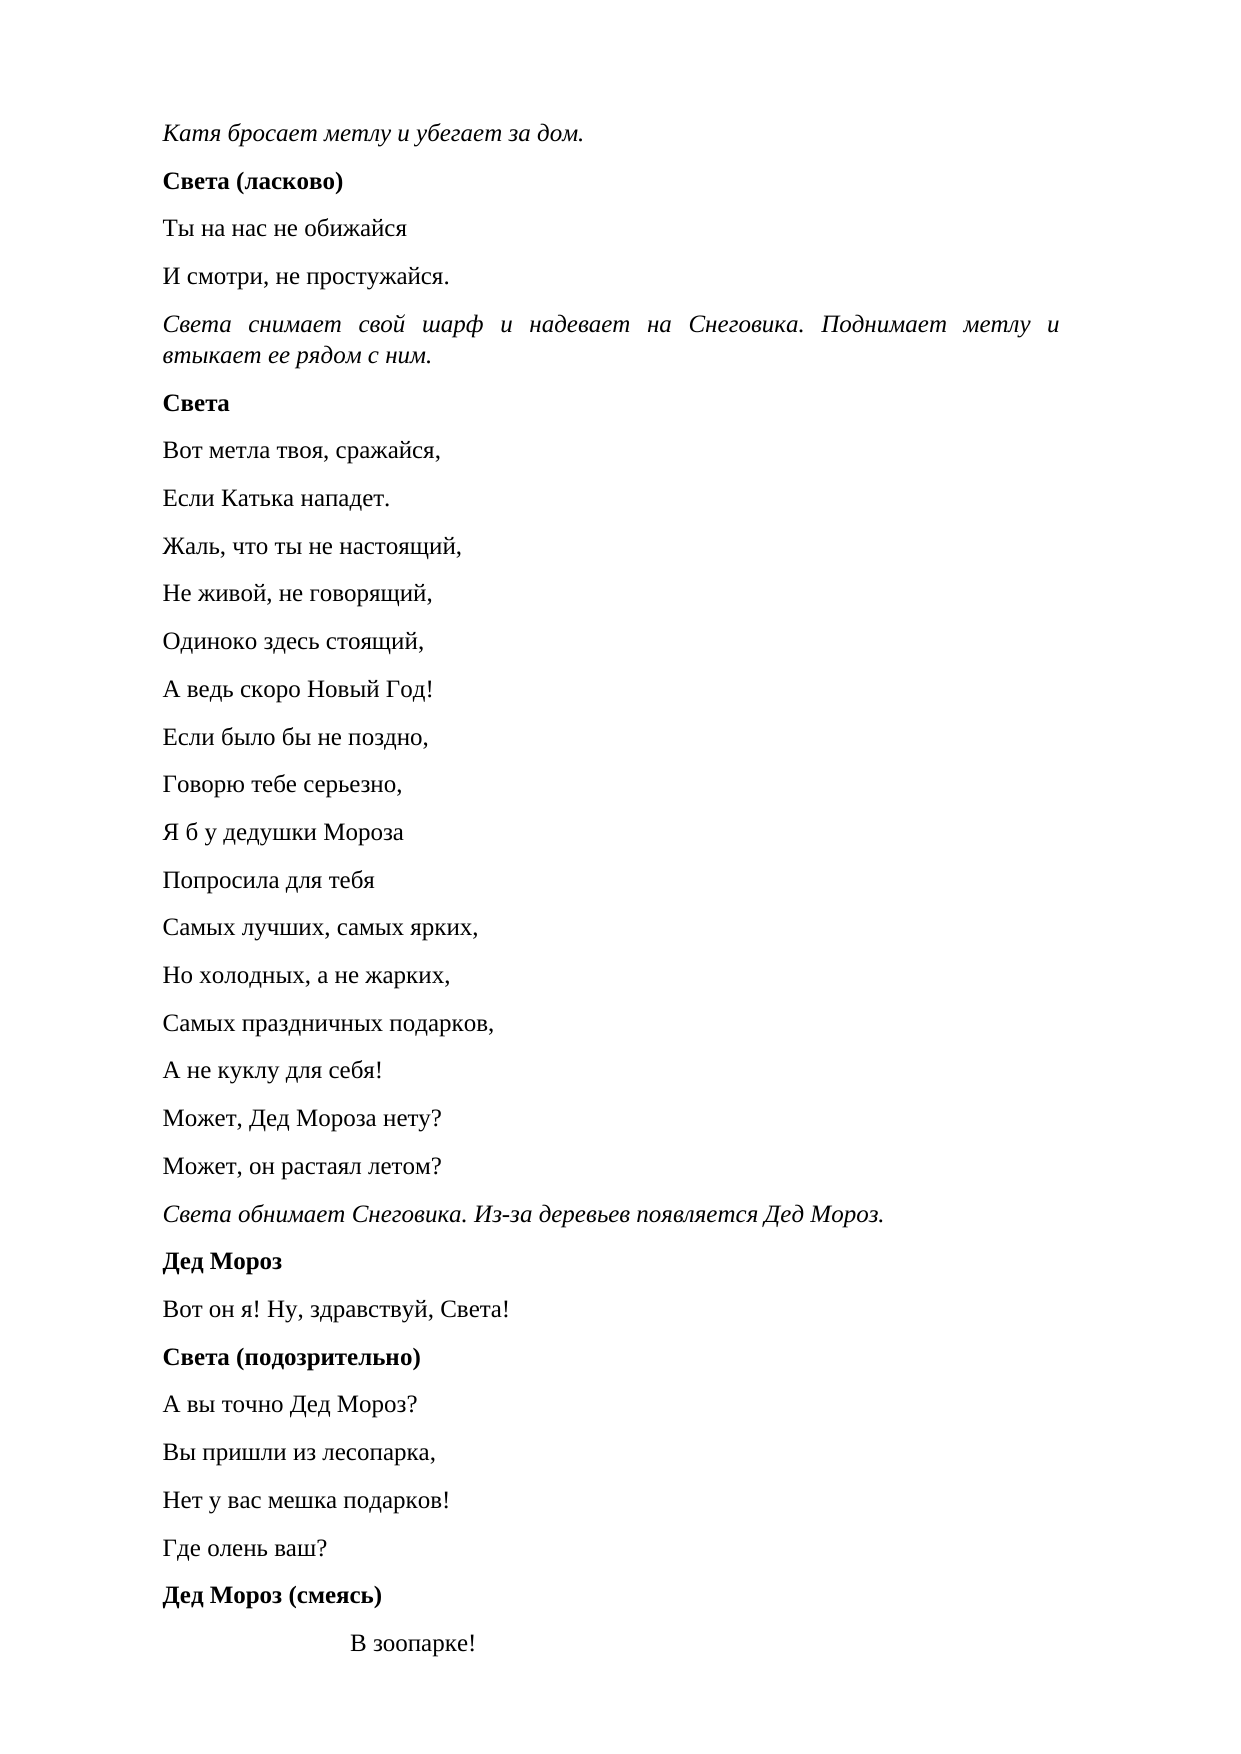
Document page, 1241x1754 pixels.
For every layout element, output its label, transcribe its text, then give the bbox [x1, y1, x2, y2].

text Вот он я! Ну, здравствуй, Света! [162, 1294, 1063, 1323]
text Катя бросает метлу и убегает за дом. [162, 118, 1063, 147]
text А не куклу для себя! [162, 1056, 1063, 1084]
text Света [162, 388, 1063, 416]
text Одиноко здесь стоящий, [162, 626, 1063, 655]
text Вы пришли из лесопарка, [162, 1437, 1063, 1466]
text Может, он растаял летом? [162, 1151, 1063, 1180]
text Дед Мороз [162, 1246, 1063, 1275]
text Если Катька нападет. [162, 483, 1063, 512]
text Света (ласково) [162, 166, 1063, 194]
text А вы точно Дед Мороз? [162, 1389, 1063, 1418]
text Но холодных, а не жарких, [162, 960, 1063, 989]
text Нет у вас мешка подарков! [162, 1485, 1063, 1514]
text Вот метла твоя, сражайся, [162, 435, 1063, 464]
text В зоопарке! [162, 1628, 1063, 1657]
text Самых праздничных подарков, [162, 1008, 1063, 1037]
text Я б у дедушки Мороза [162, 817, 1063, 846]
text Не живой, не говорящий, [162, 578, 1063, 607]
text А ведь скоро Новый Год! [162, 674, 1063, 703]
text Света снимает свой шарф и надевает на Снеговика. Поднимает метлу и втыкает ее рядом с ним. [162, 309, 1063, 369]
text Света обнимает Снеговика. Из-за деревьев появляется Дед Мороз. [162, 1199, 1063, 1227]
text Дед Мороз (смеясь) [162, 1580, 1063, 1609]
text Жаль, что ты не настоящий, [162, 531, 1063, 559]
text Попросила для тебя [162, 865, 1063, 893]
text Где олень ваш? [162, 1533, 1063, 1561]
text Если было бы не поздно, [162, 722, 1063, 750]
text Света (подозрительно) [162, 1342, 1063, 1371]
text И смотри, не простужайся. [162, 261, 1063, 290]
text Самых лучших, самых ярких, [162, 912, 1063, 941]
text Может, Дед Мороза нету? [162, 1103, 1063, 1132]
text Говорю тебе серьезно, [162, 769, 1063, 798]
text Ты на нас не обижайся [162, 213, 1063, 242]
